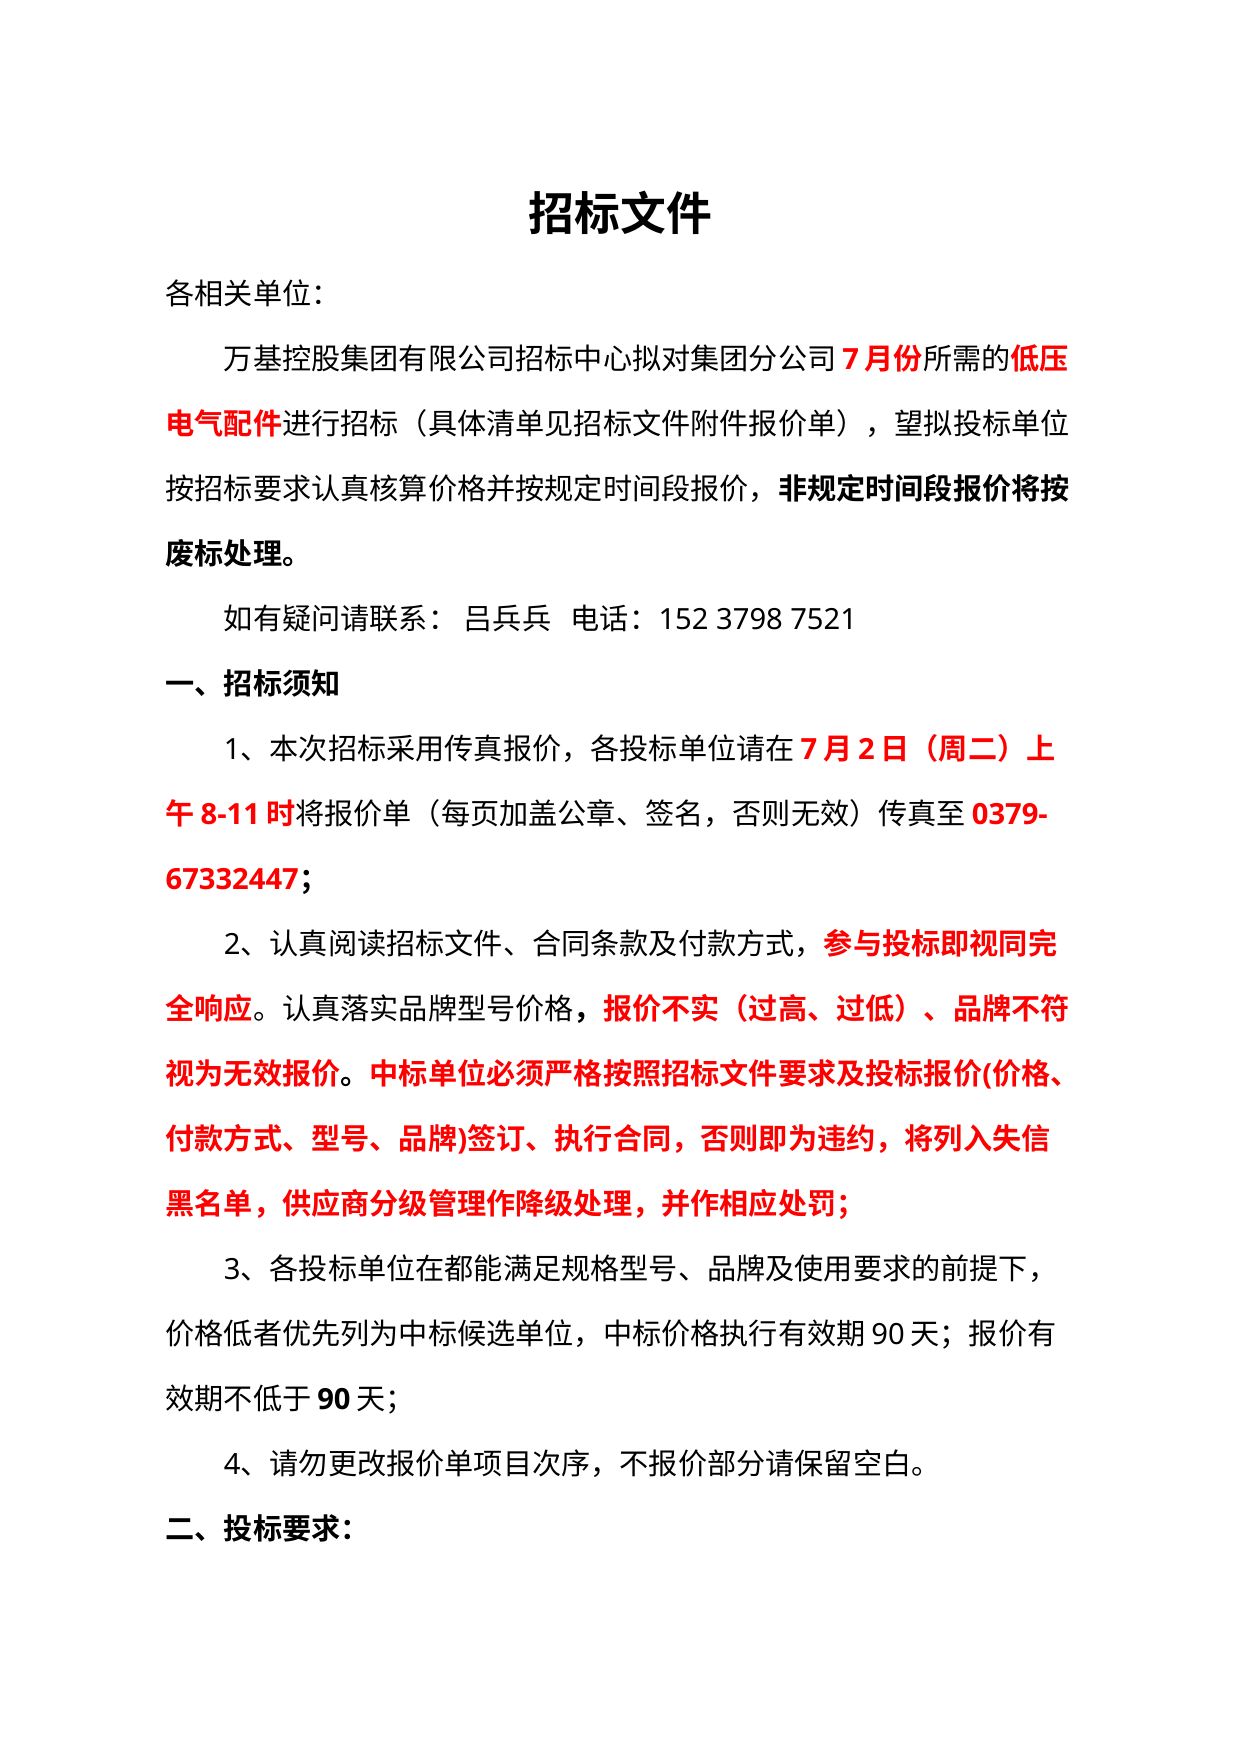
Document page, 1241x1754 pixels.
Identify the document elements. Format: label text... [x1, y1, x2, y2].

text 二、投标要求： [165, 1494, 1075, 1559]
text 4、请勿更改报价单项目次序，不报价部分请保留空白。 [165, 1429, 1075, 1494]
text 万基控股集团有限公司招标中心拟对集团分公司7月份所需的低压电气配件进行招标（具体清单见招标文件附件报价单），望拟投标单位按招标要求认真核算价格并按规定时间段报价，非规定时间段报价将按废标处理。 [165, 324, 1075, 584]
text 各相关单位： [165, 259, 1075, 324]
text 3、各投标单位在都能满足规格型号、品牌及使用要求的前提下，价格低者优先列为中标候选单位，中标价格执行有效期90天；报价有效期不低于90天； [165, 1234, 1075, 1429]
text 招标文件 [165, 162, 1075, 259]
text 2、认真阅读招标文件、合同条款及付款方式，参与投标即视同完全响应。认真落实品牌型号价格，报价不实（过高、过低）、品牌不符视为无效报价。中标单位必须严格按照招标文件要求及投标报价(价格、付款方式、型号、品牌)签订、执行合同，否则即为违约，将列入失信黑名单，供应商分级管理作降级处理，并作相应处罚； [165, 909, 1075, 1234]
text 1、本次招标采用传真报价，各投标单位请在7月2日（周二）上午8-11时将报价单（每页加盖公章、签名，否则无效）传真至0379-67332447； [165, 714, 1075, 909]
text 如有疑问请联系： 吕兵兵 电话：152 3798 7521 [165, 584, 1075, 649]
text 一、招标须知 [165, 649, 1075, 714]
